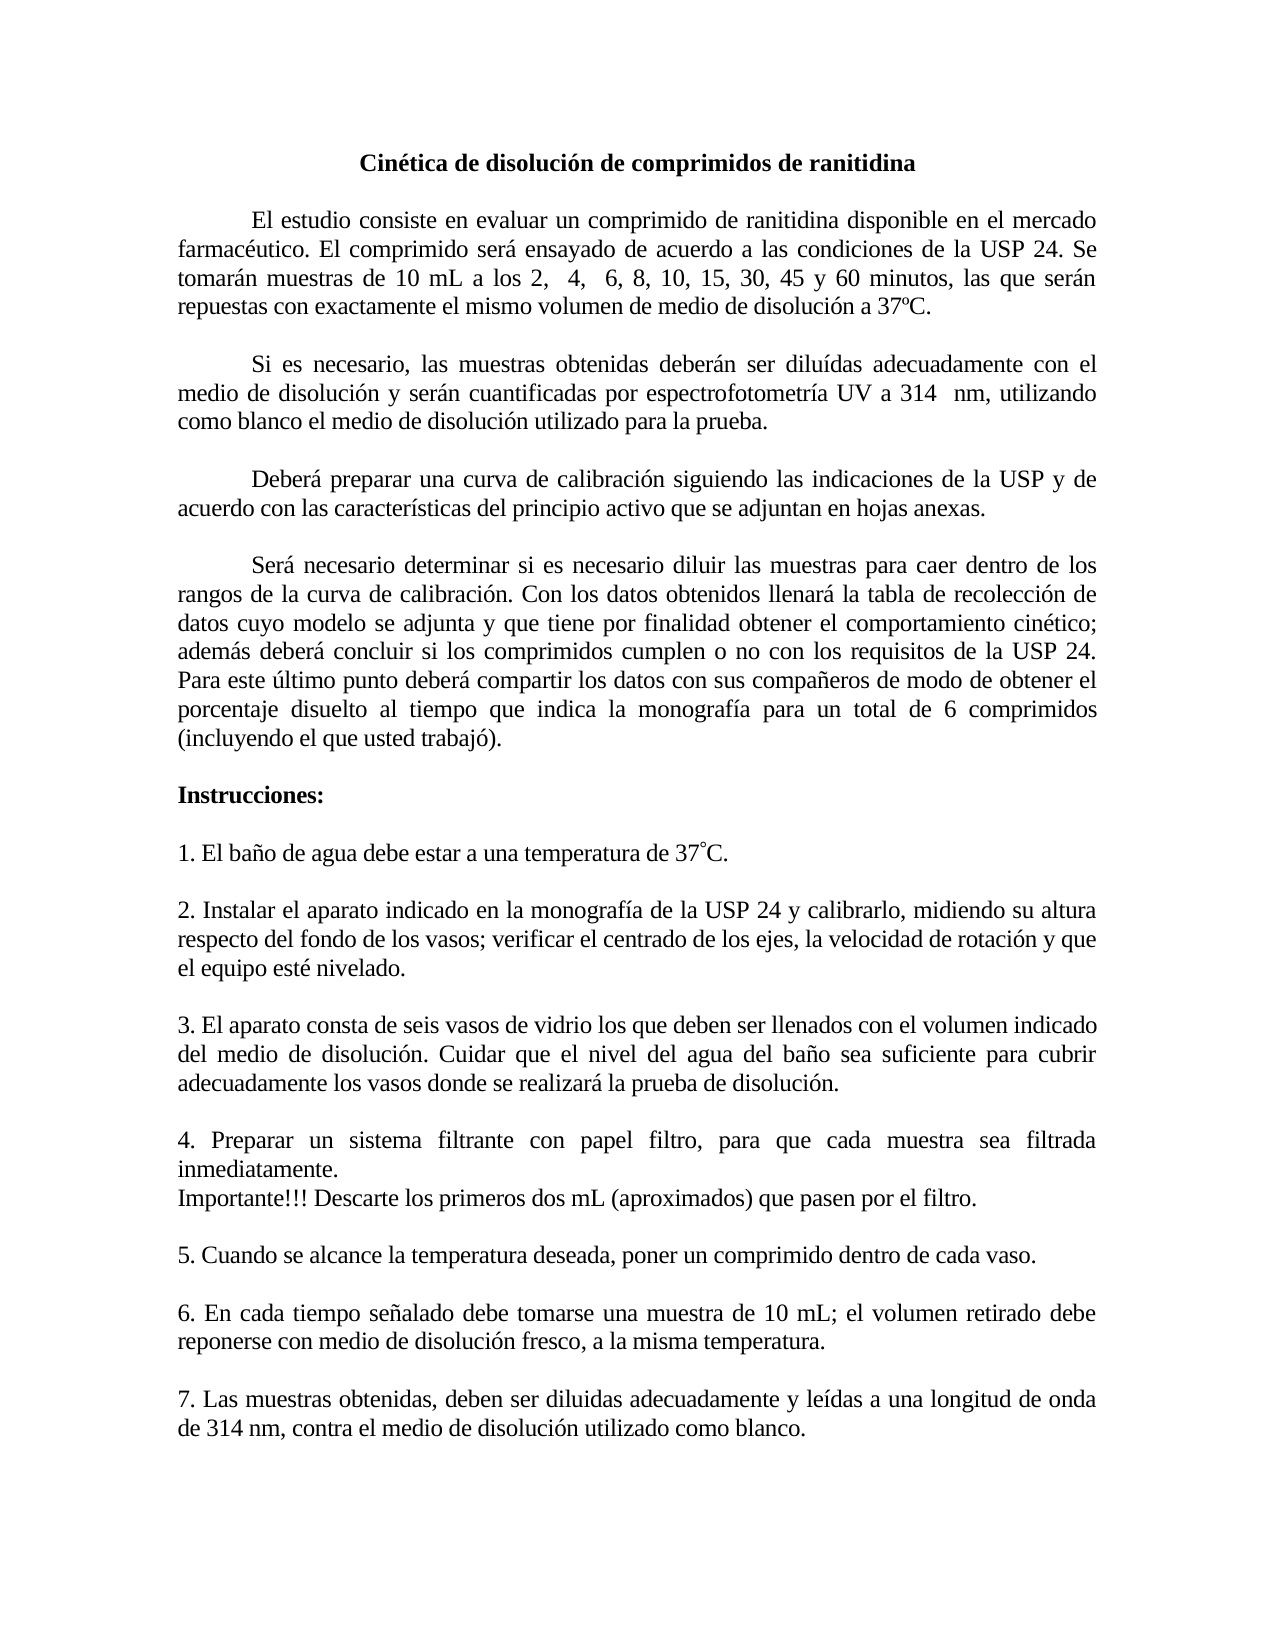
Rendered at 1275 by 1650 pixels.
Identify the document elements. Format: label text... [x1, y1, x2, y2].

text 7. Las muestras obtenidas, deben ser diluidas adecuadamente y leídas a una longitud de onda de 314 nm, contra el medio de disolución utilizado como blanco. [177, 1384, 1098, 1441]
text Deberá preparar una curva de calibración siguiendo las indicaciones de la USP y de acuerdo con las características del principio activo que se adjuntan en hojas anexas. [177, 464, 1098, 521]
text 4. Preparar un sistema filtrante con papel filtro, para que cada muestra sea filtrada inmediatamente. [177, 1125, 1098, 1183]
text Importante!!! Descarte los primeros dos mL (aproximados) que pasen por el filtro. [177, 1183, 1098, 1211]
text 5. Cuando se alcance la temperatura deseada, poner un comprimido dentro de cada vaso. [177, 1240, 1098, 1269]
text Instrucciones: [177, 780, 1098, 809]
text 6. En cada tiempo señalado debe tomarse una muestra de 10 mL; el volumen retirado debe reponerse con medio de disolución fresco, a la misma temperatura. [177, 1298, 1098, 1355]
text 1. El baño de agua debe estar a una temperatura de 37C. [177, 838, 1098, 866]
text 3. El aparato consta de seis vasos de vidrio los que deben ser llenados con el volumen indicado del medio de disolución. Cuidar que el nivel del agua del baño sea suficiente para cubrir adecuadamente los vasos donde se realizará la prueba de disolución. [177, 1010, 1098, 1096]
text Será necesario determinar si es necesario diluir las muestras para caer dentro de los rangos de la curva de calibración. Con los datos obtenidos llenará la tabla de recolección de datos cuyo modelo se adjunta y que tiene por finalidad obtener el comportamiento cinético; además deberá concluir si los comprimidos cumplen o no con los requisitos de la USP 24. Para este último punto deberá compartir los datos con sus compañeros de modo de obtener el porcentaje disuelto al tiempo que indica la monografía para un total de 6 comprimidos (incluyendo el que usted trabajó). [177, 550, 1098, 751]
text Si es necesario, las muestras obtenidas deberán ser diluídas adecuadamente con el medio de disolución y serán cuantificadas por espectrofotometría UV a 314 nm, utilizando como blanco el medio de disolución utilizado para la prueba. [177, 349, 1098, 435]
text 2. Instalar el aparato indicado en la monografía de la USP 24 y calibrarlo, midiendo su altura respecto del fondo de los vasos; verificar el centrado de los ejes, la velocidad de rotación y que el equipo esté nivelado. [177, 895, 1098, 981]
text El estudio consiste en evaluar un comprimido de ranitidina disponible en el mercado farmacéutico. El comprimido será ensayado de acuerdo a las condiciones de la USP 24. Se tomarán muestras de 10 mL a los 2, 4, 6, 8, 10, 15, 30, 45 y 60 minutos, las que serán repuestas con exactamente el mismo volumen de medio de disolución a 37ºC. [177, 205, 1098, 320]
subtitle Cinética de disolución de comprimidos de ranitidina [177, 148, 1098, 176]
